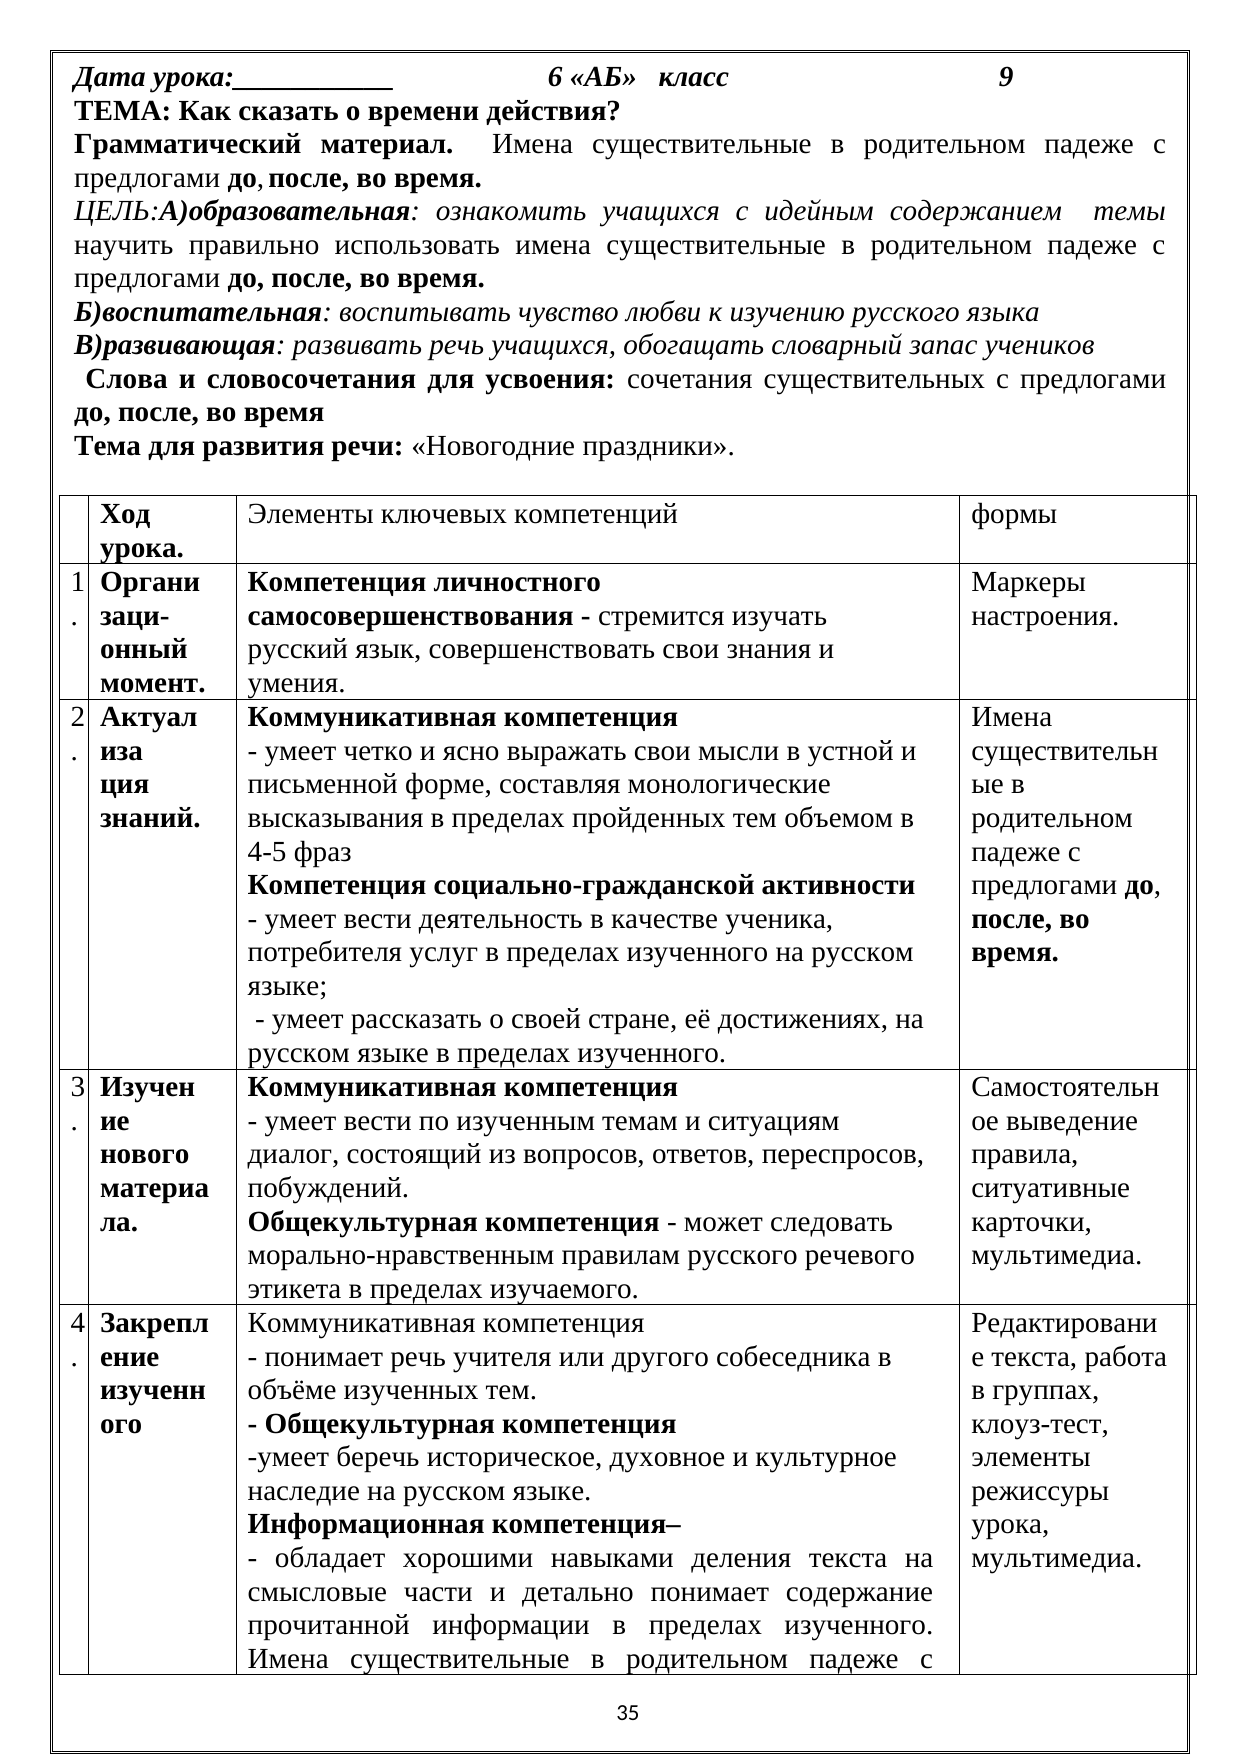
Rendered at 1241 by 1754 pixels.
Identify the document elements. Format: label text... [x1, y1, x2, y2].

text ТЕМА: Как сказать о времени действия? [74, 93, 1167, 126]
table_cell 4. [60, 1305, 88, 1674]
table_cell 3. [60, 1070, 88, 1304]
text ЦЕЛЬ:A)образовательная: ознакомить учащихся с идейным содержанием темы научить правильно использовать имена существительные в родительном падеже с предлогами до, после, во время. [74, 193, 1167, 294]
text Тема для развития речи: «Новогодние праздники». [74, 428, 1167, 462]
table_header формы [960, 496, 1187, 563]
table_cell Изучение нового материала. [89, 1070, 236, 1304]
table_cell Компетенция личностного самосовершенствования - стремится изучать русский язык, совершенствовать свои знания и умения. [237, 564, 959, 698]
text В)развивающая: развивать речь учащихся, обогащать словарный запас учеников [74, 327, 1167, 361]
text Дата урока:___________ 6 «АБ» класс 9 [74, 59, 1167, 93]
table_cell Закрепление изученного [89, 1305, 236, 1674]
text Грамматический материал. Имена существительные в родительном падеже с предлогами до, после, во время. [74, 126, 1167, 193]
table_header Элементы ключевых компетенций [237, 496, 959, 563]
table_cell 2. [60, 700, 88, 1068]
table_cell Коммуникативная компетенция - умеет четко и ясно выражать свои мысли в устной и письменной форме, составляя монологические высказывания в пределах пройденных тем объемом в 4-5 фраз Компетенция социально-гражданской активности - умеет вести деятельность в качестве ученика, потребителя услуг в пределах изученного на русском языке; - умеет рассказать о своей стране, её достижениях, на русском языке в пределах изученного. [237, 700, 959, 1068]
table_cell Редактирование текста, работа в группах, клоуз-тест, элементы режиссуры урока, мультимедиа. [960, 1305, 1187, 1674]
table_header [60, 496, 88, 563]
text Слова и словосочетания для усвоения: сочетания существительных с предлогами до, после, во время [74, 361, 1167, 428]
table_cell Организаци-онный момент. [89, 564, 236, 698]
text Б)воспитательная: воспитывать чувство любви к изучению русского языка [74, 294, 1167, 327]
table_cell Самостоятельное выведение правила, ситуативные карточки, мультимедиа. [960, 1070, 1187, 1304]
table_cell Имена существительные в родительном падеже с предлогами до, после, во время. [960, 700, 1187, 1068]
table_cell Коммуникативная компетенция - понимает речь учителя или другого собеседника в объёме изученных тем. - Общекультурная компетенция -умеет беречь историческое, духовное и культурное наследие на русском языке. Информационная компетенция– - обладает хорошими навыками деления текста на смысловые части и детально понимает содержание прочитанной информации в пределах изученного. Имена существительные в родительном падеже с предлогами до, после, во время [237, 1305, 959, 1674]
table_cell 1. [60, 564, 88, 698]
table_cell Маркеры настроения. [960, 564, 1187, 698]
table_cell Коммуникативная компетенция - умеет вести по изученным темам и ситуациям диалог, состоящий из вопросов, ответов, переспросов, побуждений. Общекультурная компетенция - может следовать морально-нравственным правилам русского речевого этикета в пределах изучаемого. [237, 1070, 959, 1304]
table_cell Актуализа ция знаний. [89, 700, 236, 1068]
table_header Ход урока. [89, 496, 236, 563]
